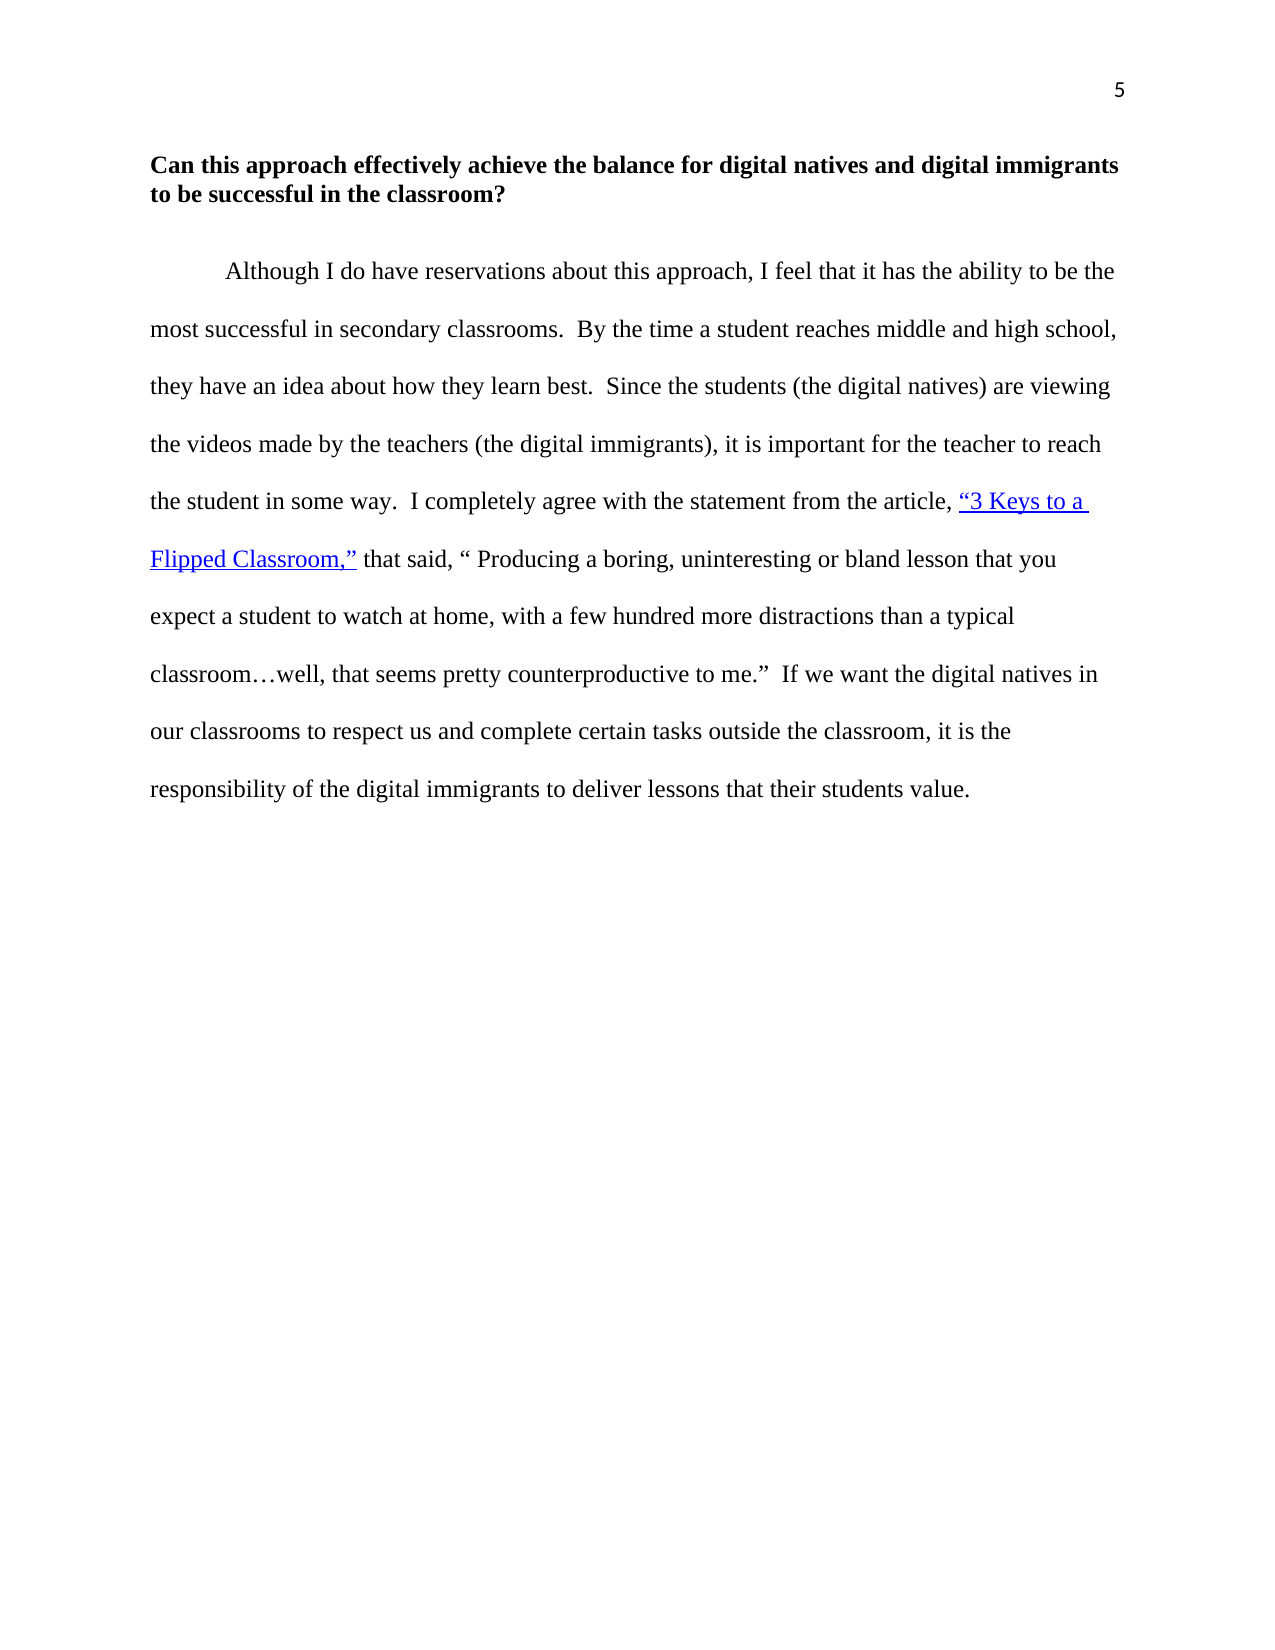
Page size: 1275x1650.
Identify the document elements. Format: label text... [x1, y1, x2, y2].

text Can this approach effectively achieve the balance for digital natives and digital immigrants to be successful in the classroom? [150, 150, 1125, 236]
text Although I do have reservations about this approach, I feel that it has the ability to be the most successful in secondary classrooms. By the time a student reaches middle and high school, they have an idea about how they learn best. Since the students (the digital natives) are viewing the videos made by the teachers (the digital immigrants), it is important for the teacher to reach the student in some way. I completely agree with the statement from the article, “3 Keys to a Flipped Classroom,” that said, “ Producing a boring, uninteresting or bland lesson that you expect a student to watch at home, with a few hundred more distractions than a typical classroom…well, that seems pretty counterproductive to me.” If we want the digital natives in our classrooms to respect us and complete certain tasks outside the classroom, it is the responsibility of the digital immigrants to deliver lessons that their students value. [150, 256, 1125, 803]
